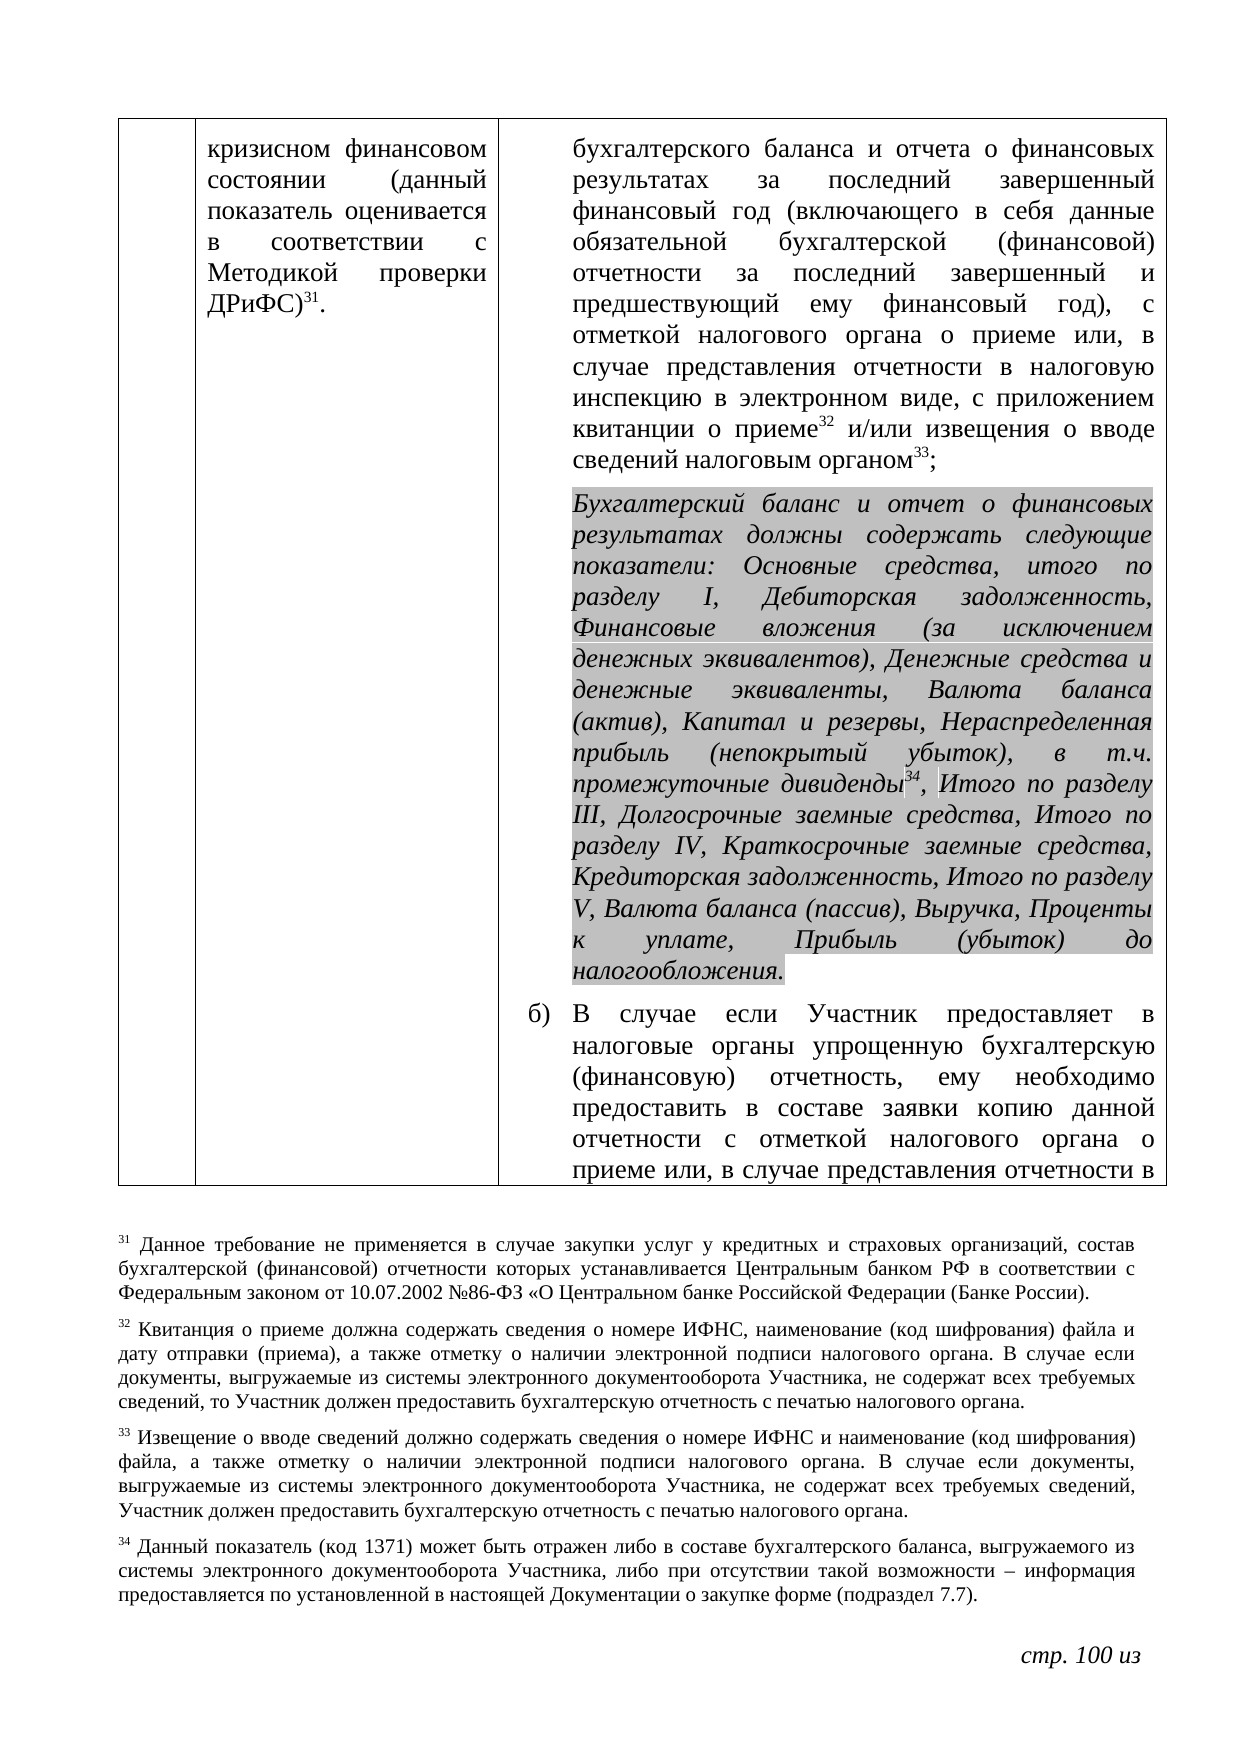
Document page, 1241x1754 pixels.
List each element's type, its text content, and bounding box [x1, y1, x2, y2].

table_cell [119, 119, 195, 1184]
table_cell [196, 119, 498, 1184]
